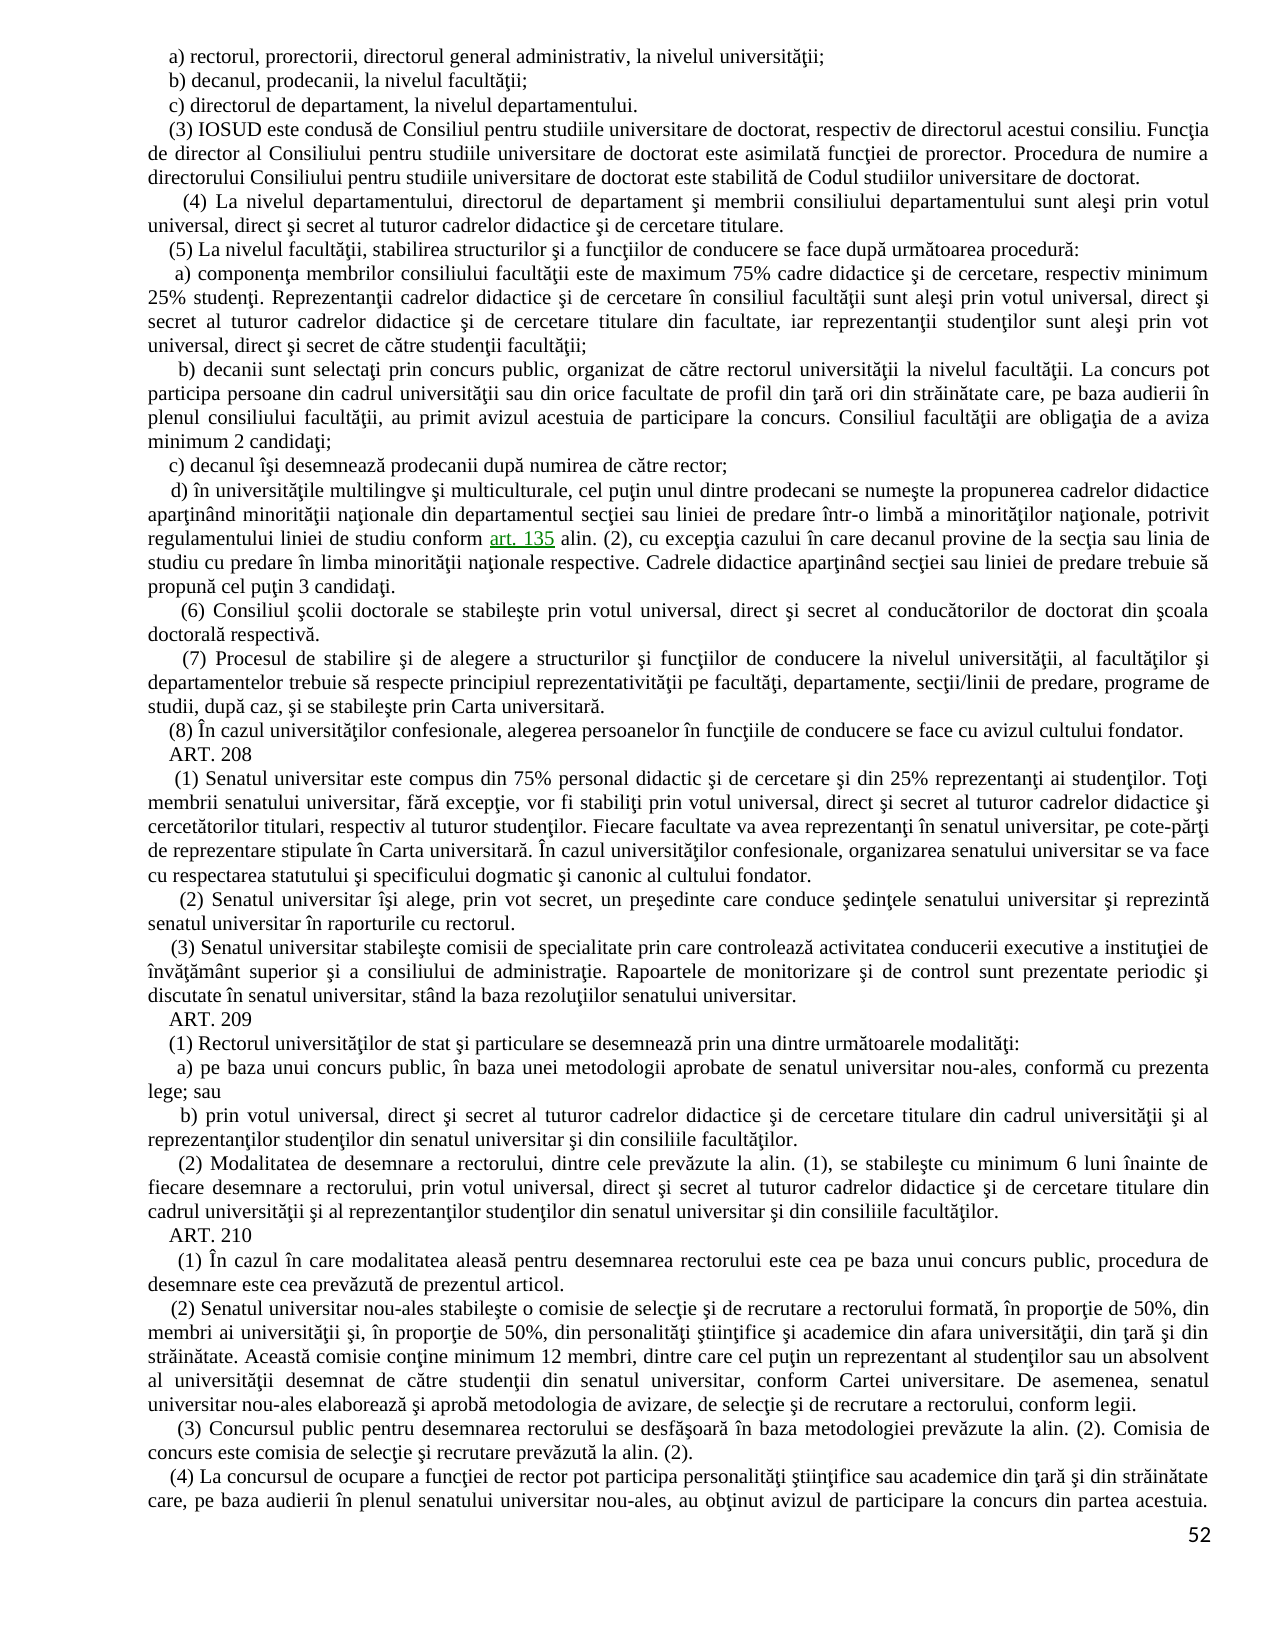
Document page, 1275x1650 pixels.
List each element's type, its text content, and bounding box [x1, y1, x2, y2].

text a) pe baza unui concurs public, în baza unei metodologii aprobate de senatul universitar nou-ales, conformă cu prezenta lege; sau [148, 1055, 1211, 1103]
text (3) Concursul public pentru desemnarea rectorului se desfăşoară în baza metodologiei prevăzute la alin. (2). Comisia de concurs este comisia de selecţie şi recrutare prevăzută la alin. (2). [148, 1416, 1211, 1464]
text (8) În cazul universităţilor confesionale, alegerea persoanelor în funcţiile de conducere se face cu avizul cultului fondator. [148, 718, 1211, 742]
text (5) La nivelul facultăţii, stabilirea structurilor şi a funcţiilor de conducere se face după următoarea procedură: [148, 237, 1211, 261]
text (2) Senatul universitar îşi alege, prin vot secret, un preşedinte care conduce şedinţele senatului universitar şi reprezintă senatul universitar în raporturile cu rectorul. [148, 887, 1211, 935]
text (2) Modalitatea de desemnare a rectorului, dintre cele prevăzute la alin. (1), se stabileşte cu minimum 6 luni înainte de fiecare desemnare a rectorului, prin votul universal, direct şi secret al tuturor cadrelor didactice şi de cercetare titulare din cadrul universităţii şi al reprezentanţilor studenţilor din senatul universitar şi din consiliile facultăţilor. [148, 1151, 1211, 1223]
text ART. 209 [148, 1007, 1211, 1031]
text (2) Senatul universitar nou-ales stabileşte o comisie de selecţie şi de recrutare a rectorului formată, în proporţie de 50%, din membri ai universităţii şi, în proporţie de 50%, din personalităţi ştiinţifice şi academice din afara universităţii, din ţară şi din străinătate. Această comisie conţine minimum 12 membri, dintre care cel puţin un reprezentant al studenţilor sau un absolvent al universităţii desemnat de către studenţii din senatul universitar, conform Cartei universitare. De asemenea, senatul universitar nou-ales elaborează şi aprobă metodologia de avizare, de selecţie şi de recrutare a rectorului, conform legii. [148, 1296, 1211, 1416]
text a) rectorul, prorectorii, directorul general administrativ, la nivelul universităţii; [148, 44, 1211, 68]
text (1) Rectorul universităţilor de stat şi particulare se desemnează prin una dintre următoarele modalităţi: [148, 1031, 1211, 1055]
text (7) Procesul de stabilire şi de alegere a structurilor şi funcţiilor de conducere la nivelul universităţii, al facultăţilor şi departamentelor trebuie să respecte principiul reprezentativităţii pe facultăţi, departamente, secţii/linii de predare, programe de studii, după caz, şi se stabileşte prin Carta universitară. [148, 646, 1211, 718]
text a) componenţa membrilor consiliului facultăţii este de maximum 75% cadre didactice şi de cercetare, respectiv minimum 25% studenţi. Reprezentanţii cadrelor didactice şi de cercetare în consiliul facultăţii sunt aleşi prin votul universal, direct şi secret al tuturor cadrelor didactice şi de cercetare titulare din facultate, iar reprezentanţii studenţilor sunt aleşi prin vot universal, direct şi secret de către studenţii facultăţii; [148, 261, 1211, 357]
text ART. 210 [148, 1223, 1211, 1247]
text (3) IOSUD este condusă de Consiliul pentru studiile universitare de doctorat, respectiv de directorul acestui consiliu. Funcţia de director al Consiliului pentru studiile universitare de doctorat este asimilată funcţiei de prorector. Procedura de numire a directorului Consiliului pentru studiile universitare de doctorat este stabilită de Codul studiilor universitare de doctorat. [148, 117, 1211, 189]
text c) decanul îşi desemnează prodecanii după numirea de către rector; [148, 453, 1211, 477]
text d) în universităţile multilingve şi multiculturale, cel puţin unul dintre prodecani se numeşte la propunerea cadrelor didactice aparţinând minorităţii naţionale din departamentul secţiei sau liniei de predare într-o limbă a minorităţilor naţionale, potrivit regulamentului liniei de studiu conform art. 135 alin. (2), cu excepţia cazului în care decanul provine de la secţia sau linia de studiu cu predare în limba minorităţii naţionale respective. Cadrele didactice aparţinând secţiei sau liniei de predare trebuie să propună cel puţin 3 candidaţi. [148, 477, 1211, 598]
text b) prin votul universal, direct şi secret al tuturor cadrelor didactice şi de cercetare titulare din cadrul universităţii şi al reprezentanţilor studenţilor din senatul universitar şi din consiliile facultăţilor. [148, 1103, 1211, 1151]
text (4) La nivelul departamentului, directorul de departament şi membrii consiliului departamentului sunt aleşi prin votul universal, direct şi secret al tuturor cadrelor didactice şi de cercetare titulare. [148, 189, 1211, 237]
text b) decanul, prodecanii, la nivelul facultăţii; [148, 68, 1211, 92]
text (1) În cazul în care modalitatea aleasă pentru desemnarea rectorului este cea pe baza unui concurs public, procedura de desemnare este cea prevăzută de prezentul articol. [148, 1247, 1211, 1296]
text (1) Senatul universitar este compus din 75% personal didactic şi de cercetare şi din 25% reprezentanţi ai studenţilor. Toţi membrii senatului universitar, fără excepţie, vor fi stabiliţi prin votul universal, direct şi secret al tuturor cadrelor didactice şi cercetătorilor titulari, respectiv al tuturor studenţilor. Fiecare facultate va avea reprezentanţi în senatul universitar, pe cote-părţi de reprezentare stipulate în Carta universitară. În cazul universităţilor confesionale, organizarea senatului universitar se va face cu respectarea statutului şi specificului dogmatic şi canonic al cultului fondator. [148, 766, 1211, 887]
text ART. 208 [148, 742, 1211, 766]
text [148, 1464, 1211, 1512]
text (3) Senatul universitar stabileşte comisii de specialitate prin care controlează activitatea conducerii executive a instituţiei de învăţământ superior şi a consiliului de administraţie. Rapoartele de monitorizare şi de control sunt prezentate periodic şi discutate în senatul universitar, stând la baza rezoluţiilor senatului universitar. [148, 935, 1211, 1007]
text c) directorul de departament, la nivelul departamentului. [148, 92, 1211, 117]
text (6) Consiliul şcolii doctorale se stabileşte prin votul universal, direct şi secret al conducătorilor de doctorat din şcoala doctorală respectivă. [148, 598, 1211, 646]
text b) decanii sunt selectaţi prin concurs public, organizat de către rectorul universităţii la nivelul facultăţii. La concurs pot participa persoane din cadrul universităţii sau din orice facultate de profil din ţară ori din străinătate care, pe baza audierii în plenul consiliului facultăţii, au primit avizul acestuia de participare la concurs. Consiliul facultăţii are obligaţia de a aviza minimum 2 candidaţi; [148, 357, 1211, 453]
